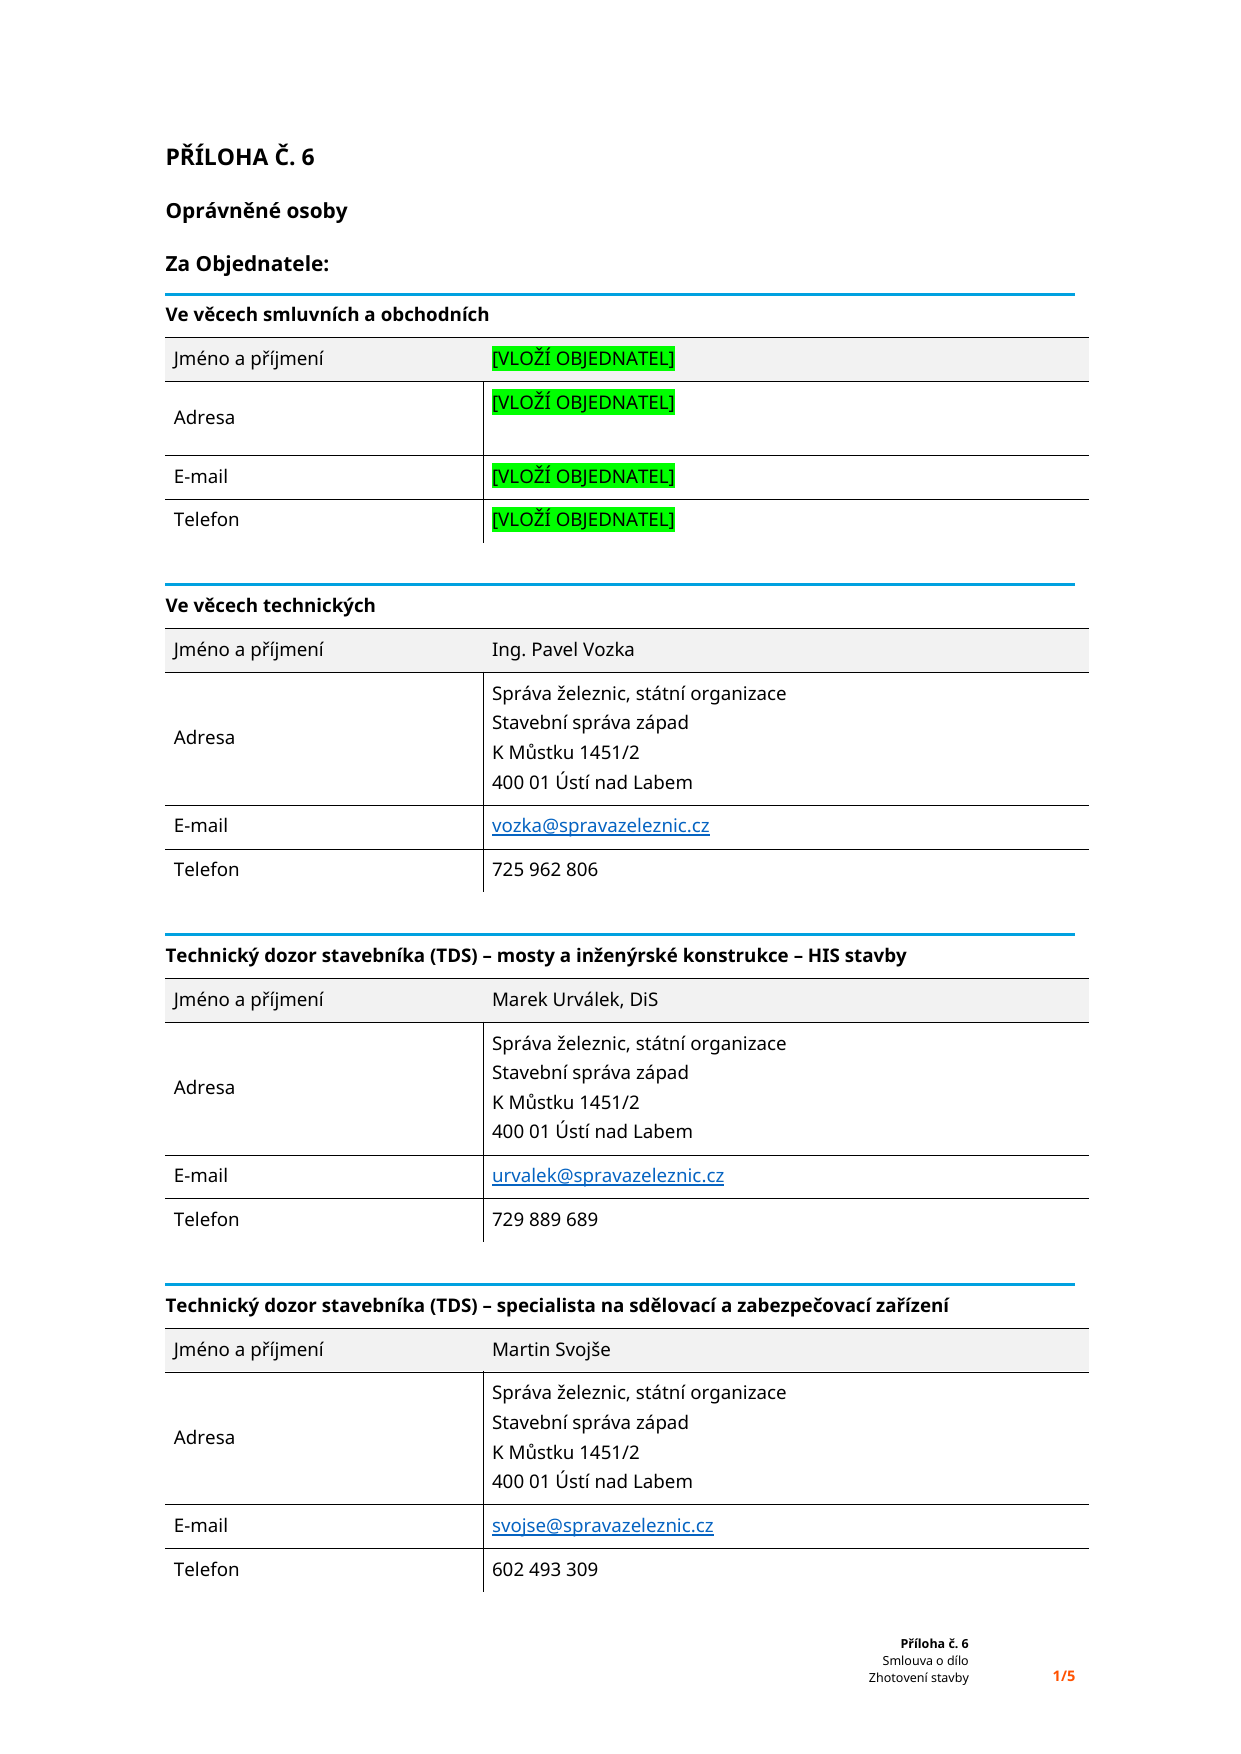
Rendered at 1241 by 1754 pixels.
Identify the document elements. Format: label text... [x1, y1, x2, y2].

table_header Martin Svojše [484, 1329, 1089, 1371]
table_cell Správa železnic, státní organizace Stavební správa západ K Můstku 1451/2 400 01 Ústí nad Labem [484, 673, 1089, 804]
table_cell Správa železnic, státní organizace Stavební správa západ K Můstku 1451/2 400 01 Ústí nad Labem [484, 1023, 1089, 1154]
table_cell 602 493 309 [484, 1549, 1089, 1592]
table_cell [VLOŽÍ OBJEDNATEL] [484, 456, 1089, 498]
table_cell 725 962 806 [484, 850, 1089, 892]
text Ve věcech technických [165, 586, 1075, 618]
table_cell vozka@spravazeleznic.cz [484, 806, 1089, 848]
table_cell Adresa [165, 1023, 483, 1154]
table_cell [484, 1373, 1089, 1504]
table_header Ing. Pavel Vozka [484, 629, 1089, 672]
table_cell Telefon [165, 1549, 483, 1592]
text Technický dozor stavebníka (TDS) – specialista na sdělovací a zabezpečovací zařízení [165, 1286, 1075, 1318]
text Ve věcech smluvních a obchodních [165, 296, 1075, 327]
table_cell svojse@spravazeleznic.cz [484, 1505, 1089, 1548]
text Za Objednatele: [165, 249, 1075, 277]
table_cell Adresa [165, 673, 483, 804]
table_header Jméno a příjmení [165, 338, 484, 381]
table_cell Telefon [165, 500, 483, 542]
table_cell [VLOŽÍ OBJEDNATEL] [484, 382, 1089, 455]
table_cell 729 889 689 [484, 1199, 1089, 1242]
table_cell Adresa [165, 1373, 483, 1504]
text Příloha č. 6 [165, 141, 1075, 173]
table_cell Adresa [165, 382, 483, 455]
table_header [VLOŽÍ OBJEDNATEL] [484, 338, 1089, 381]
table_cell E-mail [165, 456, 483, 498]
table_header Marek Urválek, DiS [484, 979, 1089, 1022]
table_cell Telefon [165, 850, 483, 892]
table_cell E-mail [165, 806, 483, 848]
table_header Jméno a příjmení [165, 1329, 484, 1371]
table_header Jméno a příjmení [165, 629, 484, 672]
table_cell urvalek@spravazeleznic.cz [484, 1156, 1089, 1198]
table_cell Telefon [165, 1199, 483, 1242]
table_cell [VLOŽÍ OBJEDNATEL] [484, 500, 1089, 542]
table_cell E-mail [165, 1505, 483, 1548]
text Oprávněné osoby [165, 197, 1075, 225]
text Technický dozor stavebníka (TDS) – mosty a inženýrské konstrukce – HIS stavby [165, 936, 1075, 968]
table_cell E-mail [165, 1156, 483, 1198]
table_header Jméno a příjmení [165, 979, 484, 1022]
